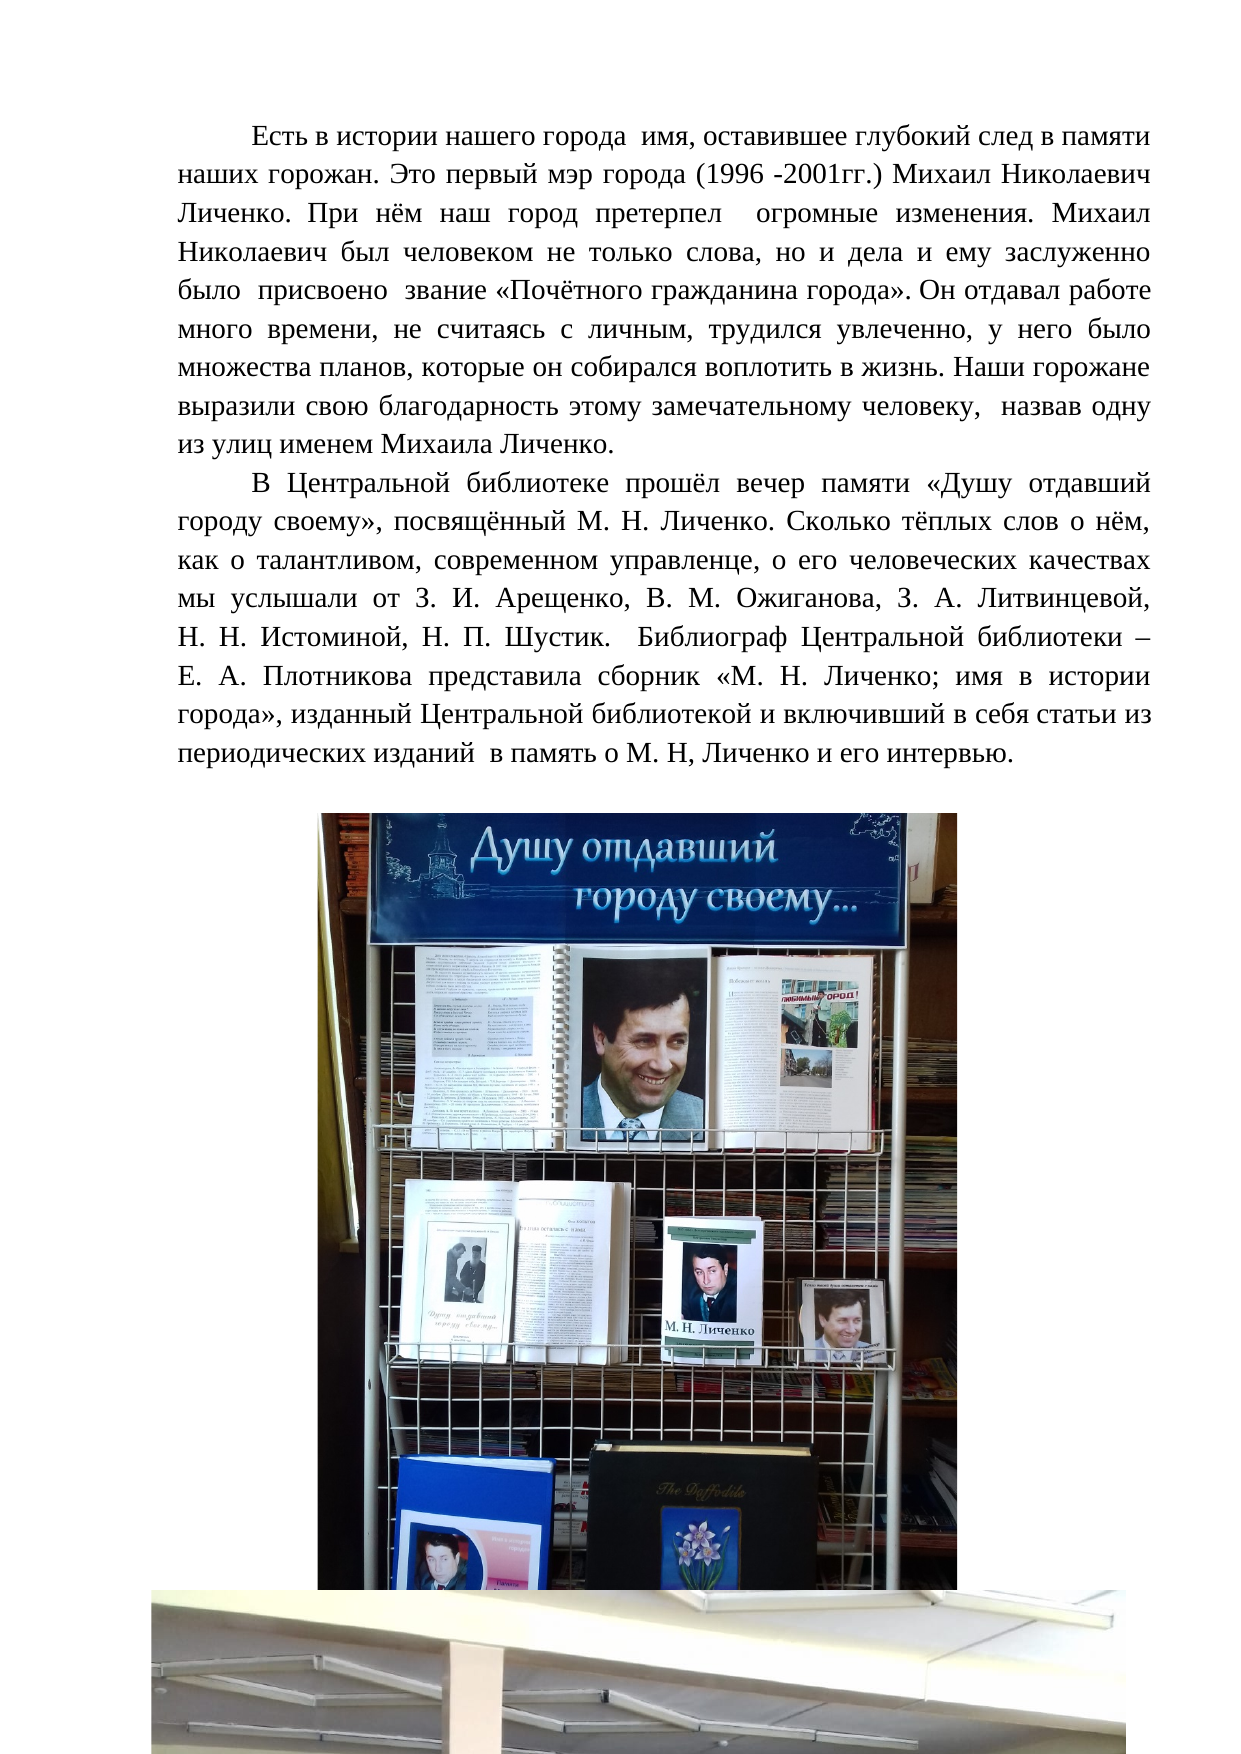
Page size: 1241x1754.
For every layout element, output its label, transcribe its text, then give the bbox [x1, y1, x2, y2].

text В Центральной библиотеке прошёл вечер памяти «Душу отдавший городу своему», посвящённый М. Н. Личенко. Сколько тёплых слов о нём, как о талантливом, современном управленце, о его человеческих качествах мы услышали от З. И. Арещенко, В. М. Ожиганова, З. А. Литвинцевой, Н. Н. Истоминой, Н. П. Шустик. Библиограф Центральной библиотеки – Е. А. Плотникова представила сборник «М. Н. Личенко; имя в истории города», изданный Центральной библиотекой и включивший в себя статьи из периодических изданий в память о М. Н, Личенко и его интервью. [177, 465, 1152, 768]
picture [151, 813, 1126, 1754]
text Есть в истории нашего города имя, оставившее глубокий след в памяти наших горожан. Это первый мэр города (1996 -2001гг.) Михаил Николаевич Личенко. При нём наш город претерпел огромные изменения. Михаил Николаевич был человеком не только слова, но и дела и ему заслуженно было присвоено звание «Почётного гражданина города». Он отдавал работе много времени, не считаясь с личным, трудился увлеченно, у него было множества планов, которые он собирался воплотить в жизнь. Наши горожане выразили свою благодарность этому замечательному человеку, назвав одну из улиц именем Михаила Личенко. [177, 118, 1152, 460]
